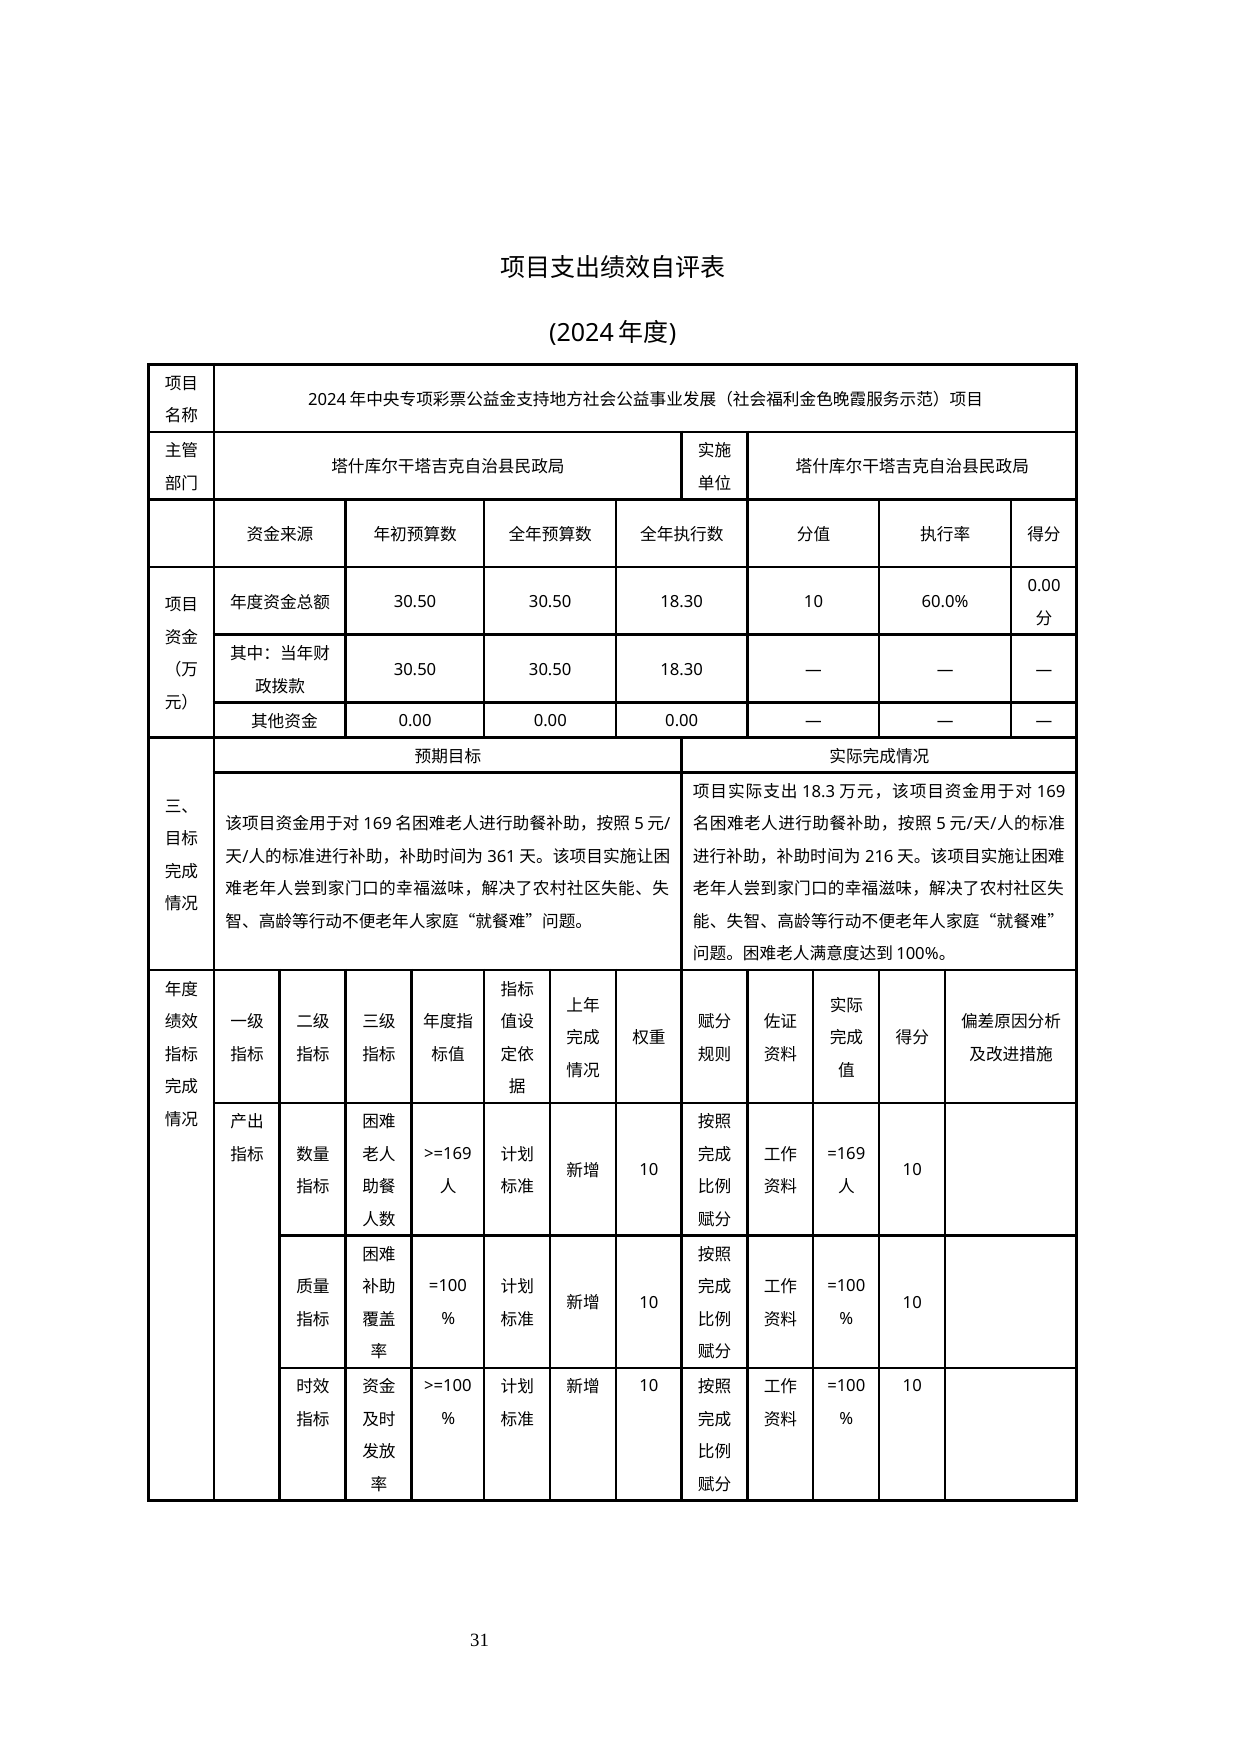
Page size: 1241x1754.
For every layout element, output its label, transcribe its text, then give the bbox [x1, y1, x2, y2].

table_cell 60.0% [880, 568, 1010, 633]
table_cell =169人 [814, 1104, 878, 1234]
table_cell 佐证资料 [749, 971, 812, 1101]
table_cell 10 [617, 1237, 680, 1367]
table_cell 实际完成情况 [683, 739, 1075, 771]
table_cell 偏差原因分析及改进措施 [946, 971, 1075, 1101]
table_cell 困难补助覆盖率 [347, 1237, 410, 1367]
table_cell 实际完成值 [814, 971, 878, 1101]
table_cell — [880, 704, 1010, 736]
table_cell 30.50 [347, 568, 483, 633]
table_cell 按照完成比例赋分 [683, 1369, 746, 1499]
table_cell 一级指标 [215, 971, 278, 1101]
table_cell 0.00 [485, 704, 615, 736]
table_cell 30.50 [347, 636, 483, 701]
table_cell =100% [814, 1237, 878, 1367]
table_cell 30.50 [485, 636, 615, 701]
table_cell 新增 [551, 1237, 615, 1367]
table_cell 0.00 [347, 704, 483, 736]
table_cell 18.30 [617, 636, 746, 701]
table_cell 新增 [551, 1369, 615, 1499]
table_cell 困难老人助餐人数 [347, 1104, 410, 1234]
table_cell [946, 1369, 1075, 1499]
table_cell 得分 [880, 971, 944, 1101]
table_cell — [1012, 704, 1075, 736]
table_cell 10 [880, 1237, 944, 1367]
table_cell 10 [880, 1369, 944, 1499]
table_cell 全年预算数 [485, 501, 615, 566]
table_cell 按照完成比例赋分 [683, 1104, 746, 1234]
table_cell 年初预算数 [347, 501, 483, 566]
table_cell 项目资金 （万元） [150, 568, 213, 736]
table_cell =100% [814, 1369, 878, 1499]
table_cell 得分 [1012, 501, 1075, 566]
table_cell 项目名称 [150, 366, 213, 431]
table_cell 30.50 [485, 568, 615, 633]
table_cell 数量指标 [281, 1104, 344, 1234]
table_cell — [749, 704, 878, 736]
table_cell 2024年中央专项彩票公益金支持地方社会公益事业发展（社会福利金色晚霞服务示范）项目 [215, 366, 1075, 431]
table_cell — [880, 636, 1010, 701]
table_cell 10 [617, 1104, 680, 1234]
table_cell 指标值设定依据 [485, 971, 549, 1101]
table_cell — [1012, 636, 1075, 701]
table_cell 资金及时发放率 [347, 1369, 410, 1499]
table_cell 项目实际支出18.3万元，该项目资金用于对169名困难老人进行助餐补助，按照5元/天/人的标准进行补助，补助时间为216天。该项目实施让困难老年人尝到家门口的幸福滋味，解决了农村社区失能、失智、高龄等行动不便老年人家庭“就餐难”问题。困难老人满意度达到100%。 [683, 774, 1075, 969]
table_cell 塔什库尔干塔吉克自治县民政局 [215, 433, 680, 498]
table_cell 年度绩效指标完成情况 [150, 971, 213, 1499]
table_cell 按照完成比例赋分 [683, 1237, 746, 1367]
table_cell 其他资金 [215, 704, 344, 736]
table_cell 实施单位 [683, 433, 746, 498]
table_cell (2024年度) [148, 298, 1077, 363]
table_cell [946, 1104, 1075, 1234]
table_cell 新增 [551, 1104, 615, 1234]
table_cell >=100% [413, 1369, 483, 1499]
table_cell 10 [880, 1104, 944, 1234]
table_cell =100% [413, 1237, 483, 1367]
table_cell 其中：当年财政拨款 [215, 636, 344, 701]
table_cell >=169人 [413, 1104, 483, 1234]
table_cell 三级指标 [347, 971, 410, 1101]
table_cell 赋分规则 [683, 971, 746, 1101]
table_cell 主管部门 [150, 433, 213, 498]
table_cell 10 [749, 568, 878, 633]
table_cell 执行率 [880, 501, 1010, 566]
table_cell 年度资金总额 [215, 568, 344, 633]
table_cell 该项目资金用于对169名困难老人进行助餐补助，按照5元/天/人的标准进行补助，补助时间为361天。该项目实施让困难老年人尝到家门口的幸福滋味，解决了农村社区失能、失智、高龄等行动不便老年人家庭“就餐难”问题。 [215, 774, 680, 969]
table_cell 计划标准 [485, 1369, 549, 1499]
table_cell 资金来源 [215, 501, 344, 566]
table_cell [946, 1237, 1075, 1367]
table_cell 分值 [749, 501, 878, 566]
table_cell 0.00分 [1012, 568, 1075, 633]
table_cell [150, 501, 213, 566]
table_cell 工作资料 [749, 1369, 812, 1499]
table_cell 工作资料 [749, 1104, 812, 1234]
table_cell 质量指标 [281, 1237, 344, 1367]
table_cell — [749, 636, 878, 701]
table_cell 上年完成情况 [551, 971, 615, 1101]
table_header 项目支出绩效自评表 [148, 233, 1077, 298]
table_cell 10 [617, 1369, 680, 1499]
table_cell 工作资料 [749, 1237, 812, 1367]
table_cell 二级指标 [281, 971, 344, 1101]
table_cell 预期目标 [215, 739, 680, 771]
table_cell 塔什库尔干塔吉克自治县民政局 [749, 433, 1075, 498]
table_cell 产出指标 [215, 1104, 278, 1499]
table_cell 计划标准 [485, 1104, 549, 1234]
table_cell 全年执行数 [617, 501, 746, 566]
table_cell 18.30 [617, 568, 746, 633]
table_cell 权重 [617, 971, 680, 1101]
table_cell 0.00 [617, 704, 746, 736]
table_cell 年度指标值 [413, 971, 483, 1101]
table_cell 计划标准 [485, 1237, 549, 1367]
table_cell 时效指标 [281, 1369, 344, 1499]
table_cell 三、目标完成情况 [150, 739, 213, 969]
